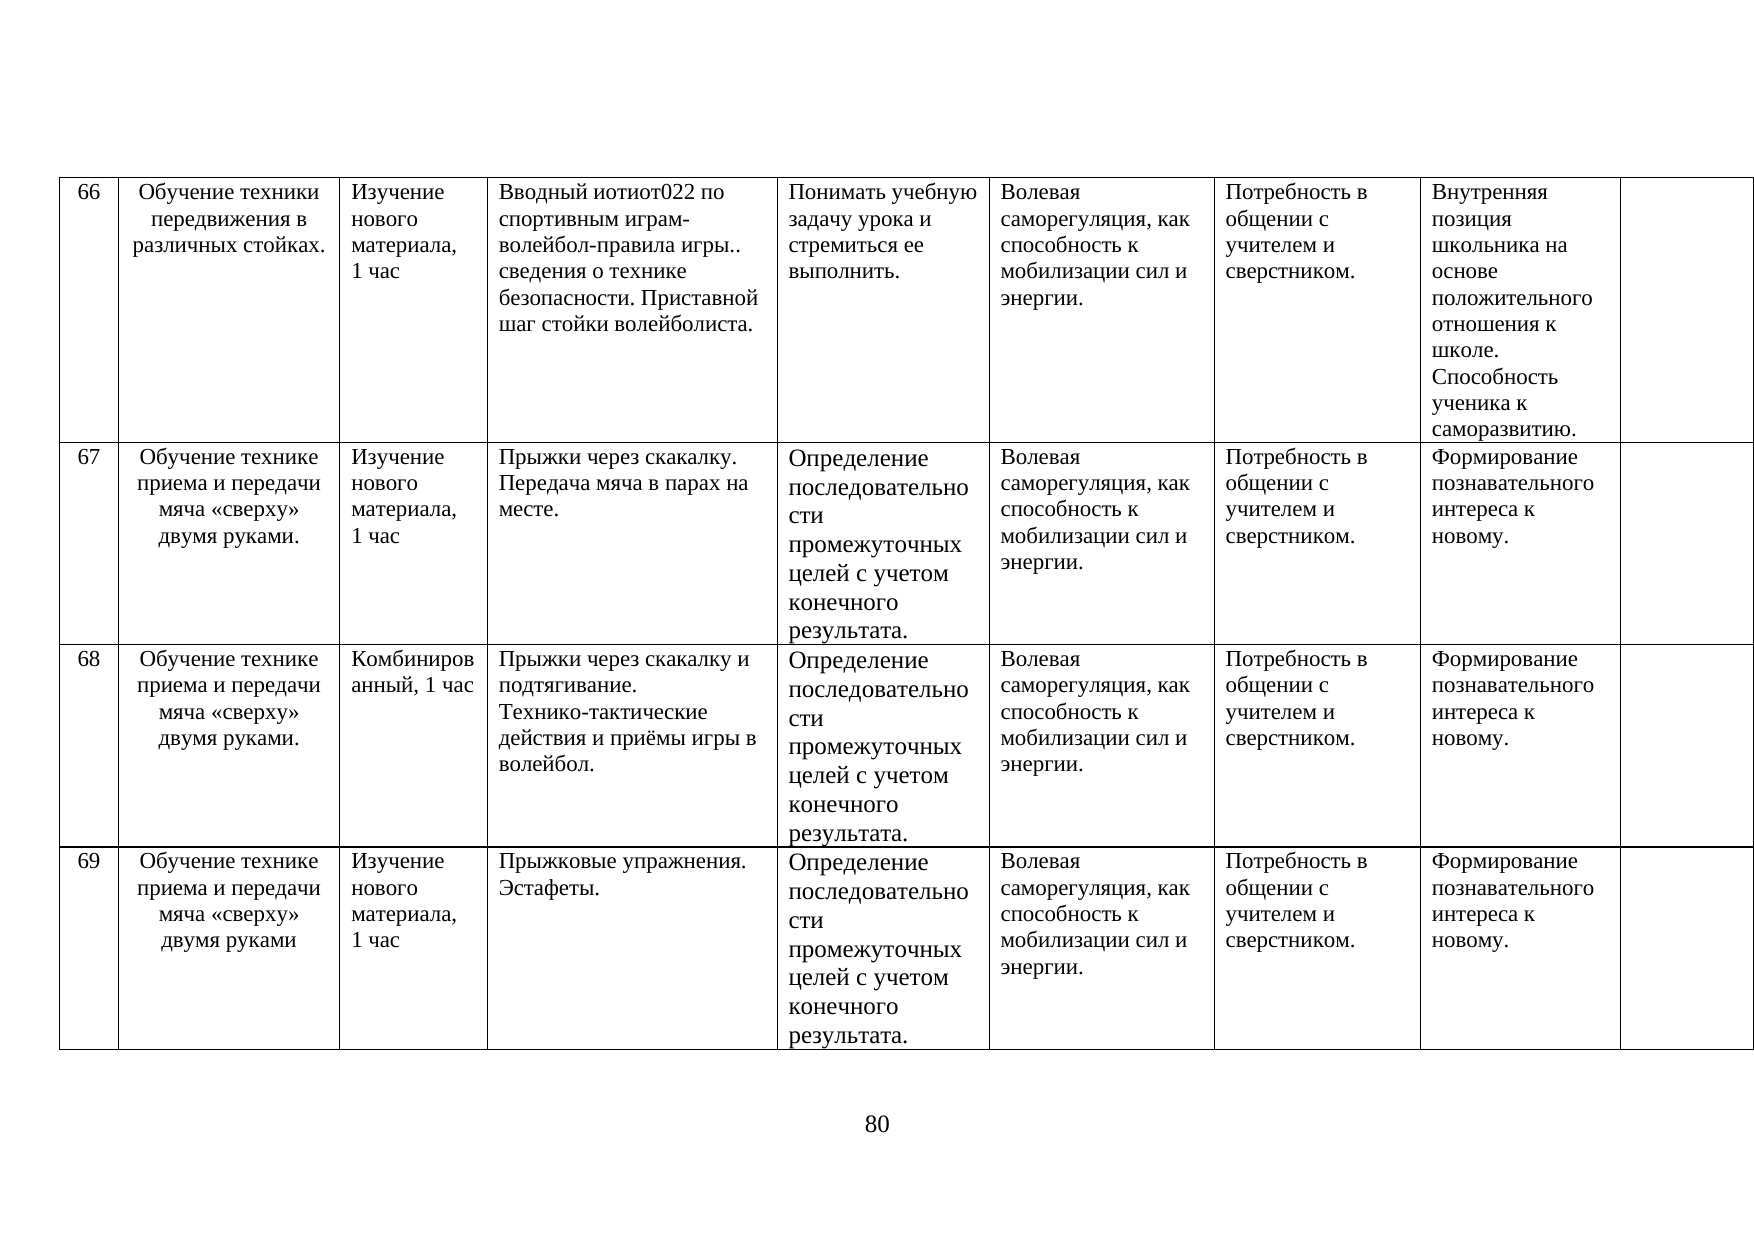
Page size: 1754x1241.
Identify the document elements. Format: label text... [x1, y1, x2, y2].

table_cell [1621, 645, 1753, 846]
table_cell Вводный иотиот022 по спортивным играм-волейбол-правила игры.. сведения о технике безопасности. Приставной шаг стойки волейболиста. [488, 178, 777, 442]
table_cell Волевая саморегуляция, как способность к мобилизации сил и энергии. [990, 443, 1214, 644]
table_cell Волевая саморегуляция, как способность к мобилизации сил и энергии. [990, 645, 1214, 846]
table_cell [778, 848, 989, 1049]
table_cell Понимать учебную задачу урока и стремиться ее выполнить. [778, 178, 989, 442]
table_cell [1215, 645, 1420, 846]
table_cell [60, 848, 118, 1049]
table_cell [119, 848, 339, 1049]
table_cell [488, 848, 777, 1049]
table_cell 67 [60, 443, 118, 644]
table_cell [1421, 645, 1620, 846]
table_cell Внутренняя позиция школьника на основе положительного отношения к школе. Способность ученика к саморазвитию. [1421, 178, 1620, 442]
table_cell Обучение техники передвижения в различных стойках. [119, 178, 339, 442]
table_cell Комбинированный, 1 час [340, 645, 487, 846]
table_cell Прыжки через скакалку. Передача мяча в парах на месте. [488, 443, 777, 644]
table_cell Формирование познавательного интереса к новому. [1421, 443, 1620, 644]
table_cell [1621, 443, 1753, 644]
table_cell Изучение нового материала, 1 час [340, 178, 487, 442]
table_cell 68 [60, 645, 118, 846]
table_cell Обучение технике приема и передачи мяча «сверху» двумя руками. [119, 645, 339, 846]
table_cell Прыжки через скакалку и подтягивание. Технико-тактические действия и приёмы игры в волейбол. [488, 645, 777, 846]
table_cell Потребность в общении с учителем и сверстником. [1215, 443, 1420, 644]
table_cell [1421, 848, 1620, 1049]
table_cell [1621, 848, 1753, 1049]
table_cell [1621, 178, 1753, 442]
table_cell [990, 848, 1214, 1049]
table_cell Волевая саморегуляция, как способность к мобилизации сил и энергии. [990, 178, 1214, 442]
table_cell Определение последовательности промежуточных целей с учетом конечного результата. [778, 443, 989, 644]
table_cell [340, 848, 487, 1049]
table_cell Обучение технике приема и передачи мяча «сверху» двумя руками. [119, 443, 339, 644]
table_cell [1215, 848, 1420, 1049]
table_cell 66 [60, 178, 118, 442]
table_cell Определение последовательности промежуточных целей с учетом конечного результата. [778, 645, 989, 846]
table_cell Потребность в общении с учителем и сверстником. [1215, 178, 1420, 442]
table_cell Изучение нового материала, 1 час [340, 443, 487, 644]
